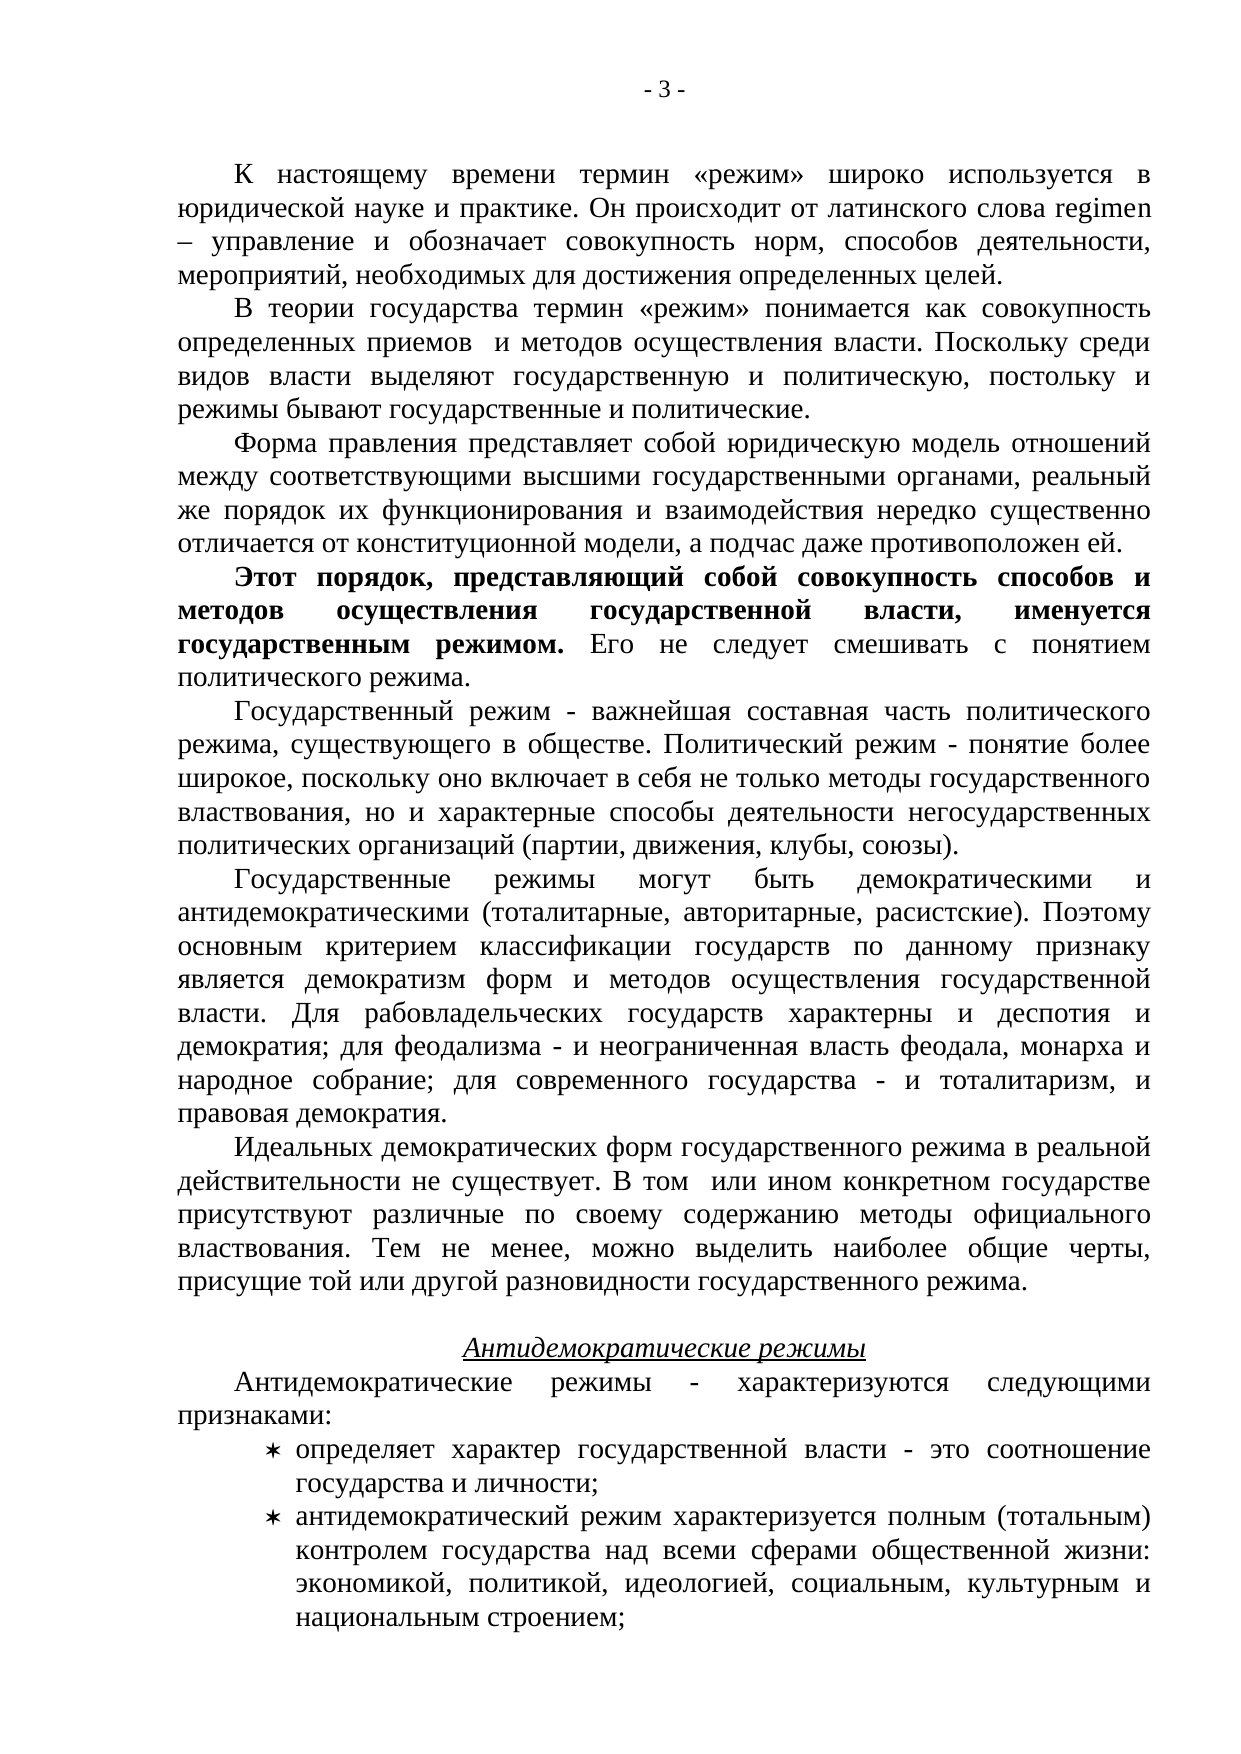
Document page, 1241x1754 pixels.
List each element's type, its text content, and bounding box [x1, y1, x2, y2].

list определяет характер государственной власти - это соотношение государства и личности; [266, 1431, 1152, 1498]
text Идеальных демократических форм государственного режима в реальной действительности не существует. В том или ином конкретном государстве присутствуют различные по своему содержанию методы официального властвования. Тем не менее, можно выделить наиболее общие черты, присущие той или другой разновидности государственного режима. [177, 1129, 1152, 1297]
text Антидемократические режимы - характеризуются следующими признаками: [177, 1364, 1152, 1431]
text Государственный режим - важнейшая составная часть политического режима, существующего в обществе. Политический режим - понятие более широкое, поскольку оно включает в себя не только методы государственного властвования, но и характерные способы деятельности негосударственных политических организаций (партии, движения, клубы, союзы). [177, 693, 1152, 861]
text Государственные режимы могут быть демократическими и антидемократическими (тоталитарные, авторитарные, расистские). Поэтому основным критерием классификации государств по данному признаку является демократизм форм и методов осуществления государственной власти. Для рабовладельческих государств характерны и деспотия и демократия; для феодализма - и неограниченная власть феодала, монарха и народное собрание; для современного государства - и тоталитаризм, и правовая демократия. [177, 861, 1152, 1129]
text Этот порядок, представляющий собой совокупность способов и методов осуществления государственной власти, именуется государственным режимом. Его не следует смешивать с понятием политического режима. [177, 559, 1152, 693]
text К настоящему времени термин «режим» широко используется в юридической науке и практике. Он происходит от латинского слова regimen – управление и обозначает совокупность норм, способов деятельности, мероприятий, необходимых для достижения определенных целей. [177, 156, 1152, 291]
text В теории государства термин «режим» понимается как совокупность определенных приемов и методов осуществления власти. Поскольку среди видов власти выделяют государственную и политическую, постольку и режимы бывают государственные и политические. [177, 291, 1152, 425]
text Форма правления представляет собой юридическую модель отношений между соответствующими высшими государственными органами, реальный же порядок их функционирования и взаимодействия нередко существенно отличается от конституционной модели, а подчас даже противоположен ей. [177, 425, 1152, 559]
text Антидемократические режимы [177, 1330, 1152, 1364]
list антидемократический режим характеризуется полным (тотальным) контролем государства над всеми сферами общественной жизни: экономикой, политикой, идеологией, социальным, культурным и национальным строением; [266, 1498, 1152, 1632]
